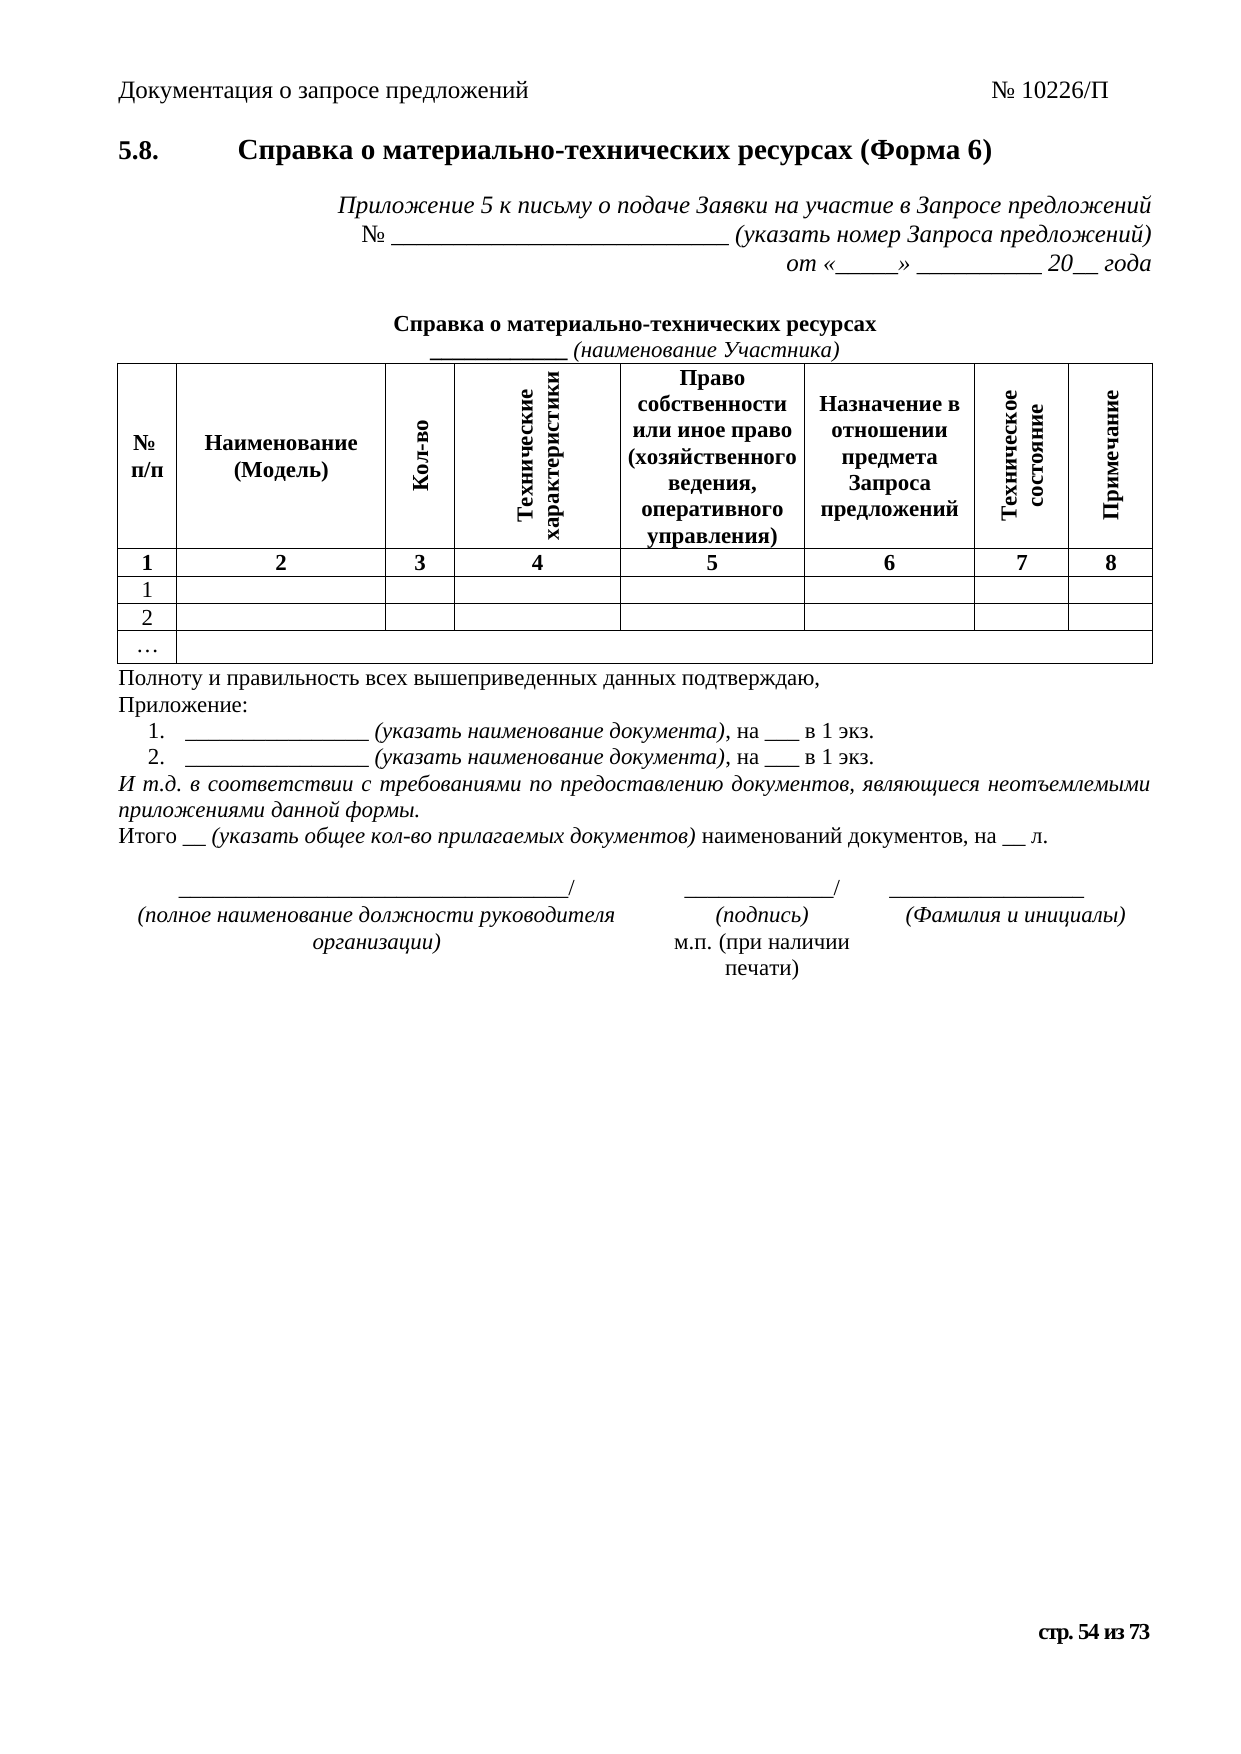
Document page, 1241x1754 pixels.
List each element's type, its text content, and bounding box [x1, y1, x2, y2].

table_cell [1069, 577, 1152, 603]
table_cell 7 [975, 549, 1068, 576]
text Справка о материально-технических ресурсах [118, 310, 1152, 336]
table_cell 8 [1069, 549, 1152, 576]
list ________________ (указать наименование документа), на ___ в 1 экз. [148, 717, 1152, 743]
table_cell 6 [805, 549, 974, 576]
text И т.д. в соответствии с требованиями по предоставлению документов, являющиеся неотъемлемыми приложениями данной формы. [118, 770, 1152, 822]
table_cell … [118, 631, 176, 663]
table_cell [621, 577, 804, 603]
table_cell [805, 604, 974, 630]
table_header Техническое состояние [975, 364, 1068, 548]
text Приложение 5 к письму о подаче Заявки на участие в Запросе предложений [118, 190, 1152, 219]
text Полноту и правильность всех вышеприведенных данных подтверждаю, [118, 664, 1152, 691]
table_header _________________ [878, 850, 1153, 900]
table_cell [386, 604, 454, 630]
text Приложение: [118, 691, 1152, 717]
text № ___________________________ (указать номер Запроса предложений) [118, 219, 1152, 248]
table_cell (Фамилия и инициалы) [878, 901, 1153, 981]
table_cell [455, 577, 620, 603]
table_header Наименование (Модель) [177, 364, 385, 548]
table_header Технические характеристики [455, 364, 620, 548]
table_header _____________/ [647, 850, 877, 900]
table_cell [177, 631, 1152, 663]
table_header __________________________________/ [107, 850, 646, 900]
table_cell 2 [118, 604, 176, 630]
table_cell 1 [118, 577, 176, 603]
table_cell 3 [386, 549, 454, 576]
list ________________ (указать наименование документа), на ___ в 1 экз. [148, 743, 1152, 770]
text Итого __ (указать общее кол-во прилагаемых документов) наименований документов, на __ л. [118, 822, 1152, 849]
table_cell [455, 604, 620, 630]
table_cell 4 [455, 549, 620, 576]
table_cell [177, 604, 385, 630]
table_cell [177, 577, 385, 603]
table_cell (полное наименование должности руководителя организации) [107, 901, 646, 981]
table_cell 5 [621, 549, 804, 576]
list Справка о материально-технических ресурсах (Форма 6) [118, 132, 1152, 166]
table_cell 1 [118, 549, 176, 576]
table_cell [805, 577, 974, 603]
table_cell [1069, 604, 1152, 630]
table_cell (подпись) м.п. (при наличии печати) [647, 901, 877, 981]
text от «_____» __________ 20__ года [118, 248, 1152, 276]
table_cell [386, 577, 454, 603]
table_header № п/п [118, 364, 176, 548]
table_header Назначение в отношении предмета Запроса предложений [805, 364, 974, 548]
table_cell [975, 604, 1068, 630]
text ____________ (наименование Участника) [118, 336, 1152, 363]
table_header Кол-во [386, 364, 454, 548]
table_header Примечание [1069, 364, 1152, 548]
table_cell 2 [177, 549, 385, 576]
table_cell [975, 577, 1068, 603]
table_cell [621, 604, 804, 630]
table_header Право собственности или иное право (хозяйственного ведения, оперативного управления) [621, 364, 804, 548]
